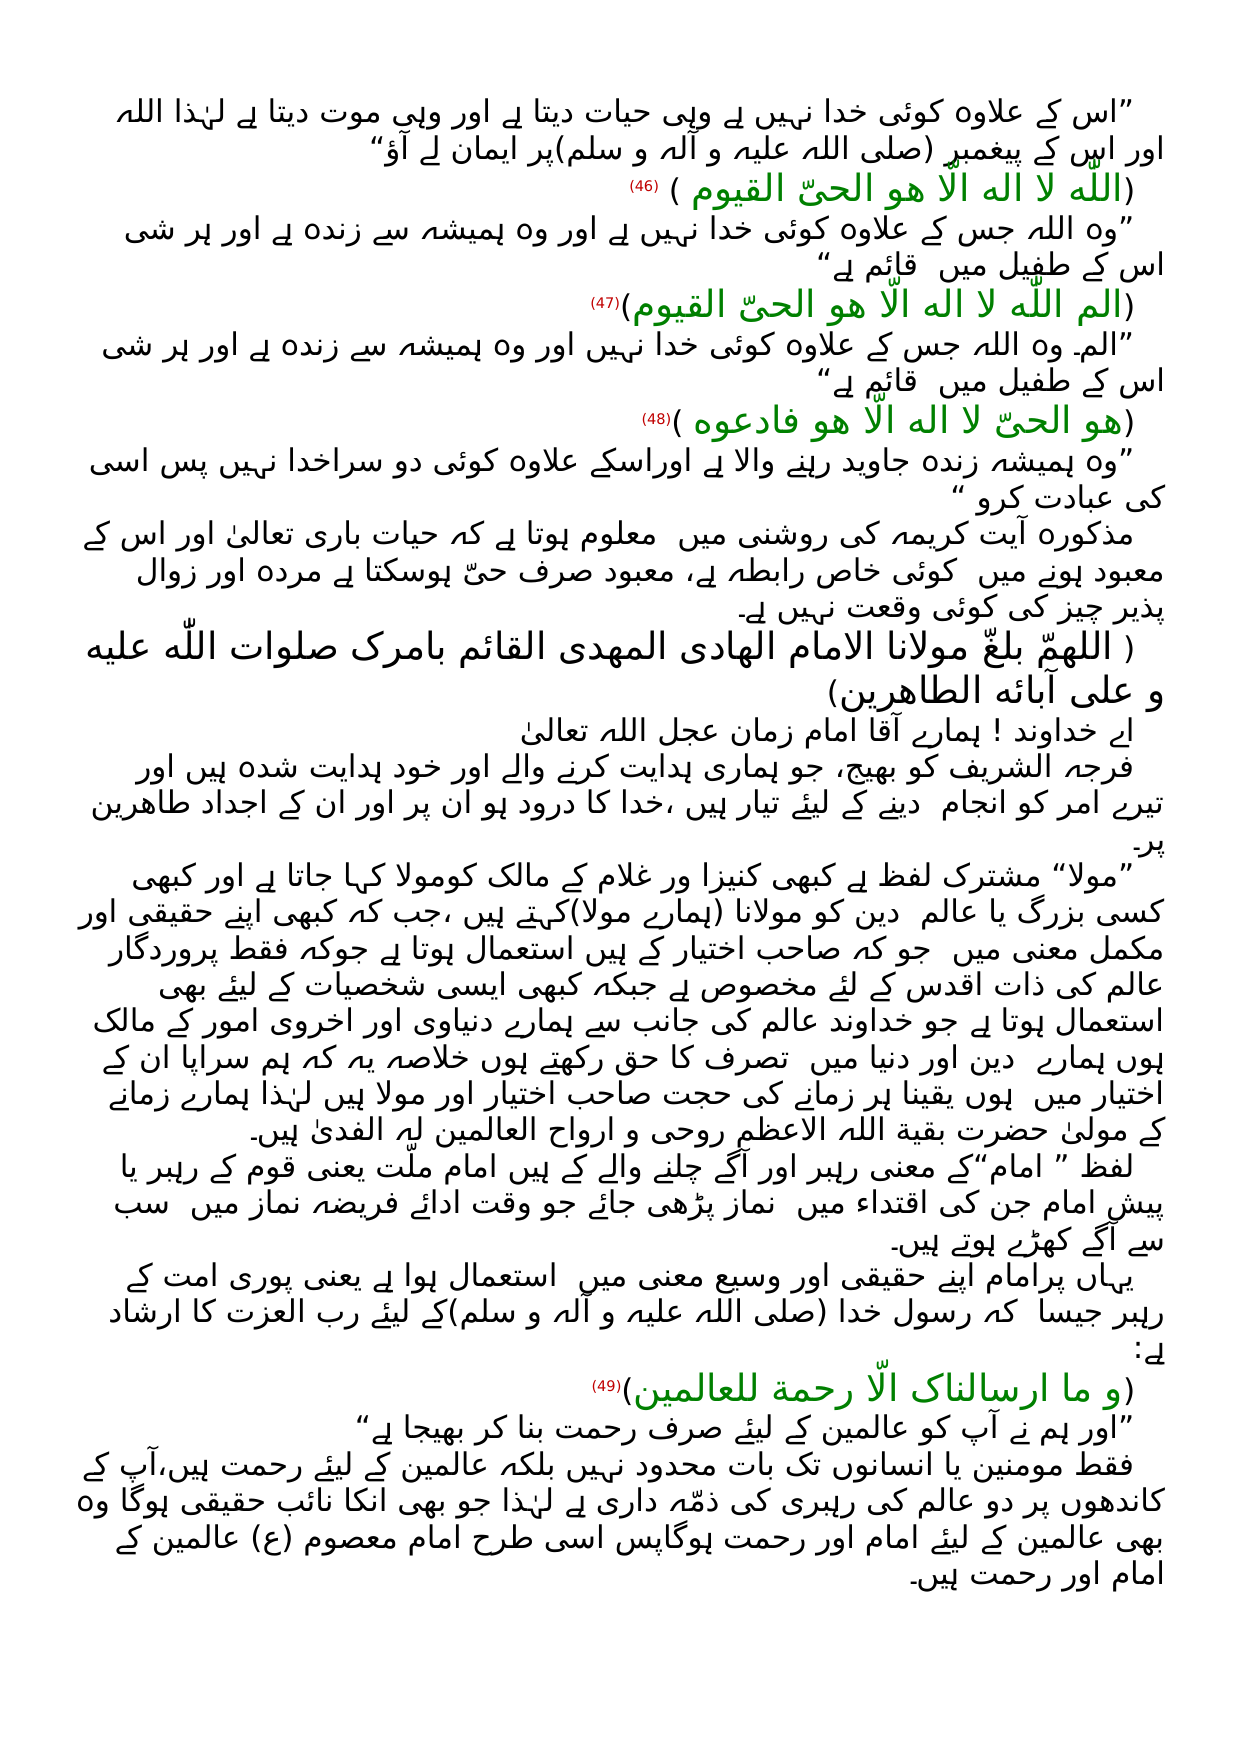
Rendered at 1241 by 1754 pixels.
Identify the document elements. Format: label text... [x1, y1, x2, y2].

text لفظ ” امام“کے معنی رہبر اور آگے چلنے والے کے ہیں امام ملّت یعنی قوم کے رہبر یا پیش امام جن کی اقتداء میں نماز پڑھی جائے جو وقت ادائے فریضہ نماز میں سب سے آگے کھڑے ہوتے ہیں۔ [75, 1148, 1165, 1257]
text (اللّٰه لا اله الّا هو الحیّ القيوم ) (46) [75, 166, 1165, 210]
text (و ما ارسالناک الّا رحمة للعالمين)(49) [75, 1366, 1165, 1410]
text ”اس کے علاوہ کوئی خدا نہیں ہے وہی حیات دیتا ہے اور وہی موت دیتا ہے لہٰذا اللہ اور اس کے پیغمبر (صلی اللہ علیہ و آلہ و سلم)پر ایمان لے آؤ“ [75, 94, 1165, 166]
text (الم اللّٰه لا اله الّا هو الحیّ القيوم)(47) [75, 283, 1165, 326]
text اے خداوند ! ہمارے آقا امام زمان عجل اللہ تعالیٰ [75, 712, 1165, 748]
text ”وہ ہمیشہ زندہ جاوید رہنے والا ہے اوراسکے علاوہ کوئی دو سراخدا نہیں پس اسی کی عبادت کرو “ [75, 443, 1165, 516]
text ”مولا“ مشترک لفظ ہے کبھی کنیزا ور غلام کے مالک کومولا کہا جاتا ہے اور کبھی کسی بزرگ یا عالم دین کو مولانا (ہمارے مولا)کہتے ہیں ،جب کہ کبھی اپنے حقیقی اور مکمل معنی میں جو کہ صاحب اختیار کے ہیں استعمال ہوتا ہے جوکہ فقط پروردگار عالم کی ذات اقدس کے لئے مخصوص ہے جبکہ کبھی ایسی شخصیات کے لیئے بھی استعمال ہوتا ہے جو خداوند عالم کی جانب سے ہمارے دنیاوی اور اخروی امور کے مالک ہوں ہمارے دین اور دنیا میں تصرف کا حق رکھتے ہوں خلاصہ یہ کہ ہم سراپا ان کے اختیار میں ہوں یقینا ہر زمانے کی حجت صاحب اختیار اور مولا ہیں لہٰذا ہمارے زمانے کے مولیٰ حضرت بقیة اللہ الاعظم روحی و ارواح العالمین لہ الفدیٰ ہیں۔ [75, 857, 1165, 1148]
text یہاں پرامام اپنے حقیقی اور وسیع معنی میں استعمال ہوا ہے یعنی پوری امت کے رہبر جیسا کہ رسول خدا (صلی اللہ علیہ و آلہ و سلم)کے لیئے رب العزت کا ارشاد ہے: [75, 1257, 1165, 1366]
text فرجہ الشریف کو بھیج، جو ہماری ہدایت کرنے والے اور خود ہدایت شدہ ہیں اور تیرے امر کو انجام دینے کے لیئے تیار ہیں ،خدا کا درود ہو ان پر اور ان کے اجداد طاھرین پر۔ [75, 748, 1165, 857]
text ( اللهمّ بلغّ مولانا الامام الهادی المهدی القائم بامرک صلوات اللّٰه عليه و علی آبائه الطاهرين) [75, 624, 1165, 712]
text ”الم۔ وہ اللہ جس کے علاوہ کوئی خدا نہیں اور وہ ہمیشہ سے زندہ ہے اور ہر شی اس کے طفیل میں قائم ہے“ [75, 326, 1165, 399]
text ”اور ہم نے آپ کو عالمین کے لیئے صرف رحمت بنا کر بھیجا ہے“ [75, 1410, 1165, 1446]
text فقط مومنین یا انسانوں تک بات محدود نہیں بلکہ عالمین کے لیئے رحمت ہیں،آپ کے کاندھوں پر دو عالم کی رہبری کی ذمّہ داری ہے لہٰذا جو بھی انکا نائب حقیقی ہوگا وہ بھی عالمین کے لیئے امام اور رحمت ہوگاپس اسی طرح امام معصوم (ع) عالمین کے امام اور رحمت ہیں۔ [75, 1446, 1165, 1592]
text مذکورہ آیت کریمہ کی روشنی میں معلوم ہوتا ہے کہ حیات باری تعالیٰ اور اس کے معبود ہونے میں کوئی خاص رابطہ ہے، معبود صرف حیّ ہوسکتا ہے مردہ اور زوال پذیر چیز کی کوئی وقعت نہیں ہے۔ [75, 516, 1165, 624]
text ”وہ اللہ جس کے علاوہ کوئی خدا نہیں ہے اور وہ ہمیشہ سے زندہ ہے اور ہر شی اس کے طفیل میں قائم ہے“ [75, 210, 1165, 283]
text (هو الحیّ لا اله الّا هو فادعوه )(48) [75, 399, 1165, 443]
